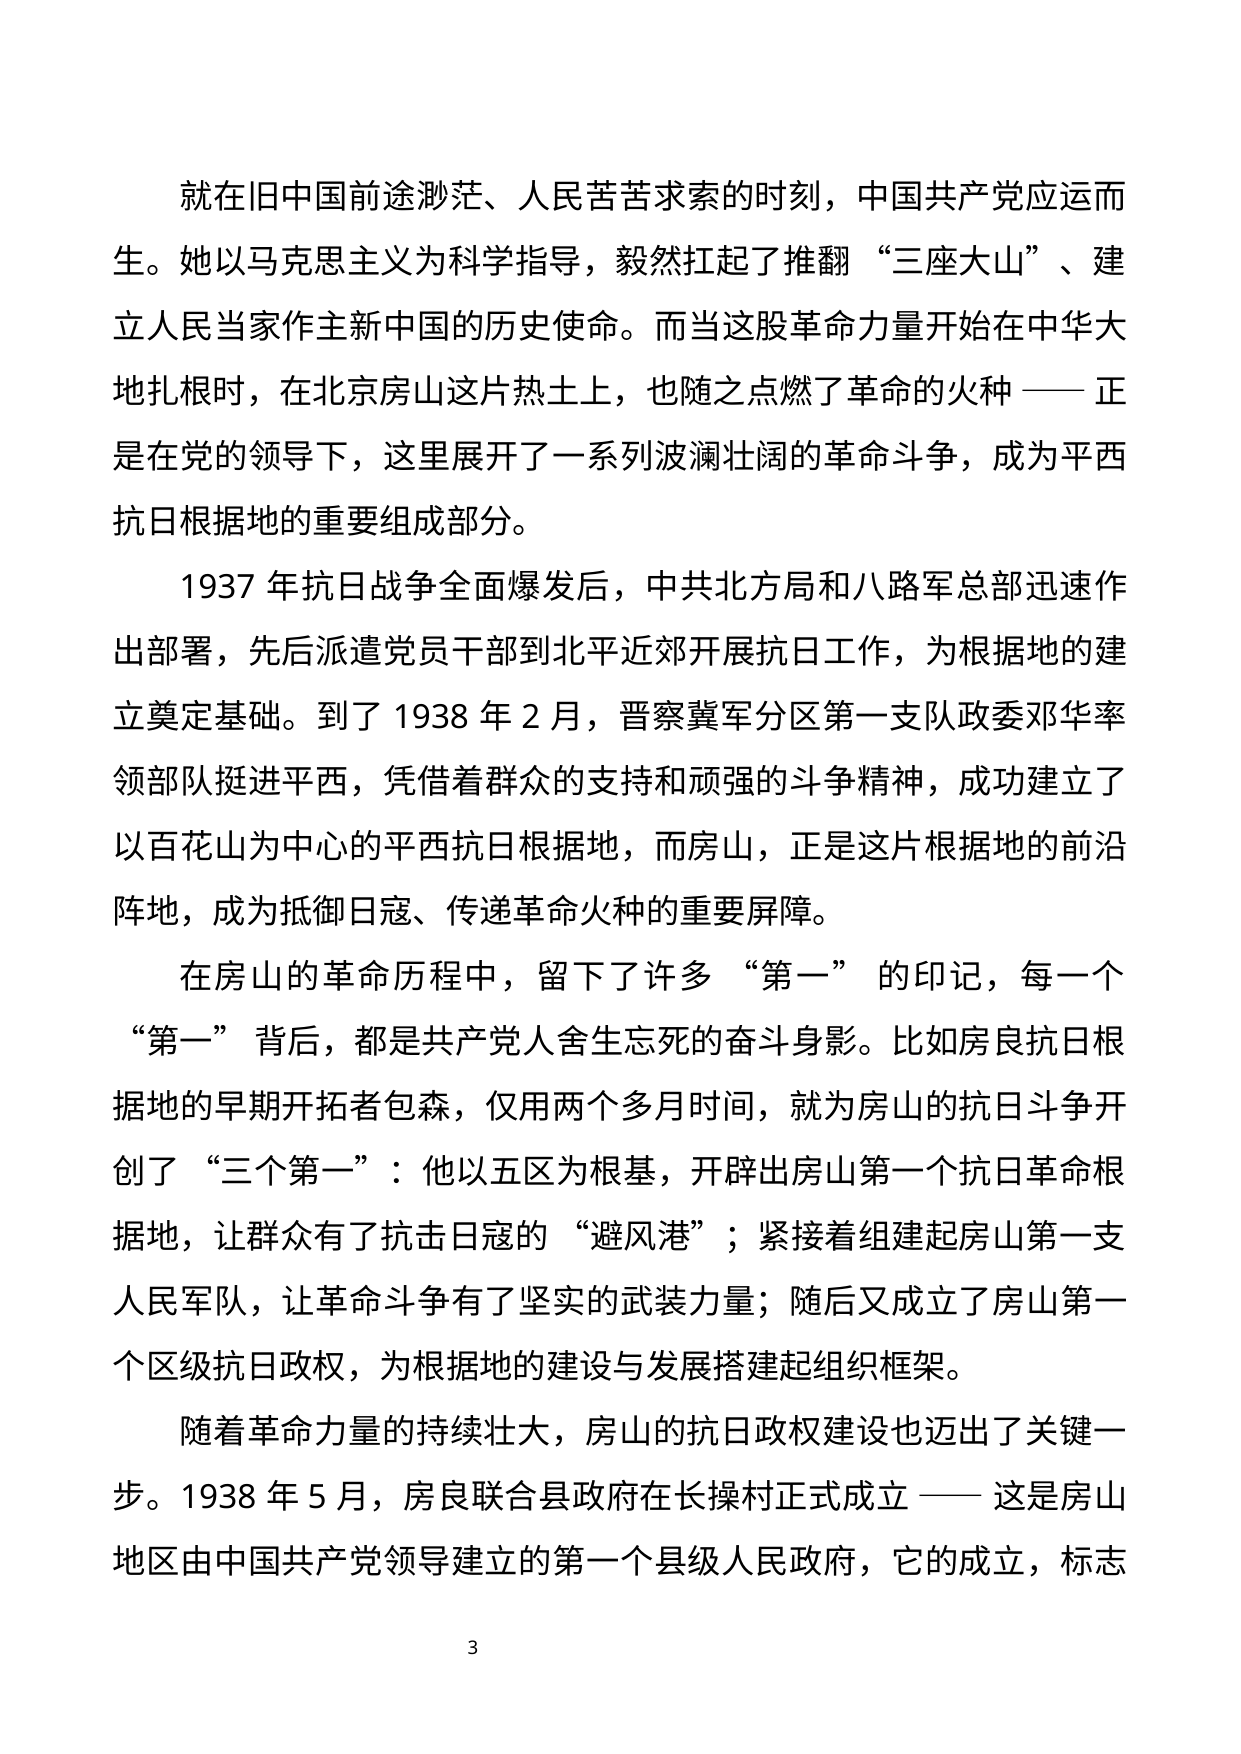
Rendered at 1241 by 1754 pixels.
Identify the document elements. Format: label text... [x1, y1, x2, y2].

text 1937 年抗日战争全面爆发后，中共北方局和八路军总部迅速作出部署，先后派遣党员干部到北平近郊开展抗日工作，为根据地的建立奠定基础。到了 1938 年 2 月，晋察冀军分区第一支队政委邓华率领部队挺进平西，凭借着群众的支持和顽强的斗争精神，成功建立了以百花山为中心的平西抗日根据地，而房山，正是这片根据地的前沿阵地，成为抵御日寇、传递革命火种的重要屏障。 [112, 552, 1128, 942]
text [112, 1397, 1128, 1592]
text 在房山的革命历程中，留下了许多 “第一” 的印记，每一个 “第一” 背后，都是共产党人舍生忘死的奋斗身影。比如房良抗日根据地的早期开拓者包森，仅用两个多月时间，就为房山的抗日斗争开创了 “三个第一”：他以五区为根基，开辟出房山第一个抗日革命根据地，让群众有了抗击日寇的 “避风港”；紧接着组建起房山第一支人民军队，让革命斗争有了坚实的武装力量；随后又成立了房山第一个区级抗日政权，为根据地的建设与发展搭建起组织框架。 [112, 942, 1128, 1397]
text 就在旧中国前途渺茫、人民苦苦求索的时刻，中国共产党应运而生。她以马克思主义为科学指导，毅然扛起了推翻 “三座大山”、建立人民当家作主新中国的历史使命。而当这股革命力量开始在中华大地扎根时，在北京房山这片热土上，也随之点燃了革命的火种 —— 正是在党的领导下，这里展开了一系列波澜壮阔的革命斗争，成为平西抗日根据地的重要组成部分。 [112, 162, 1128, 552]
